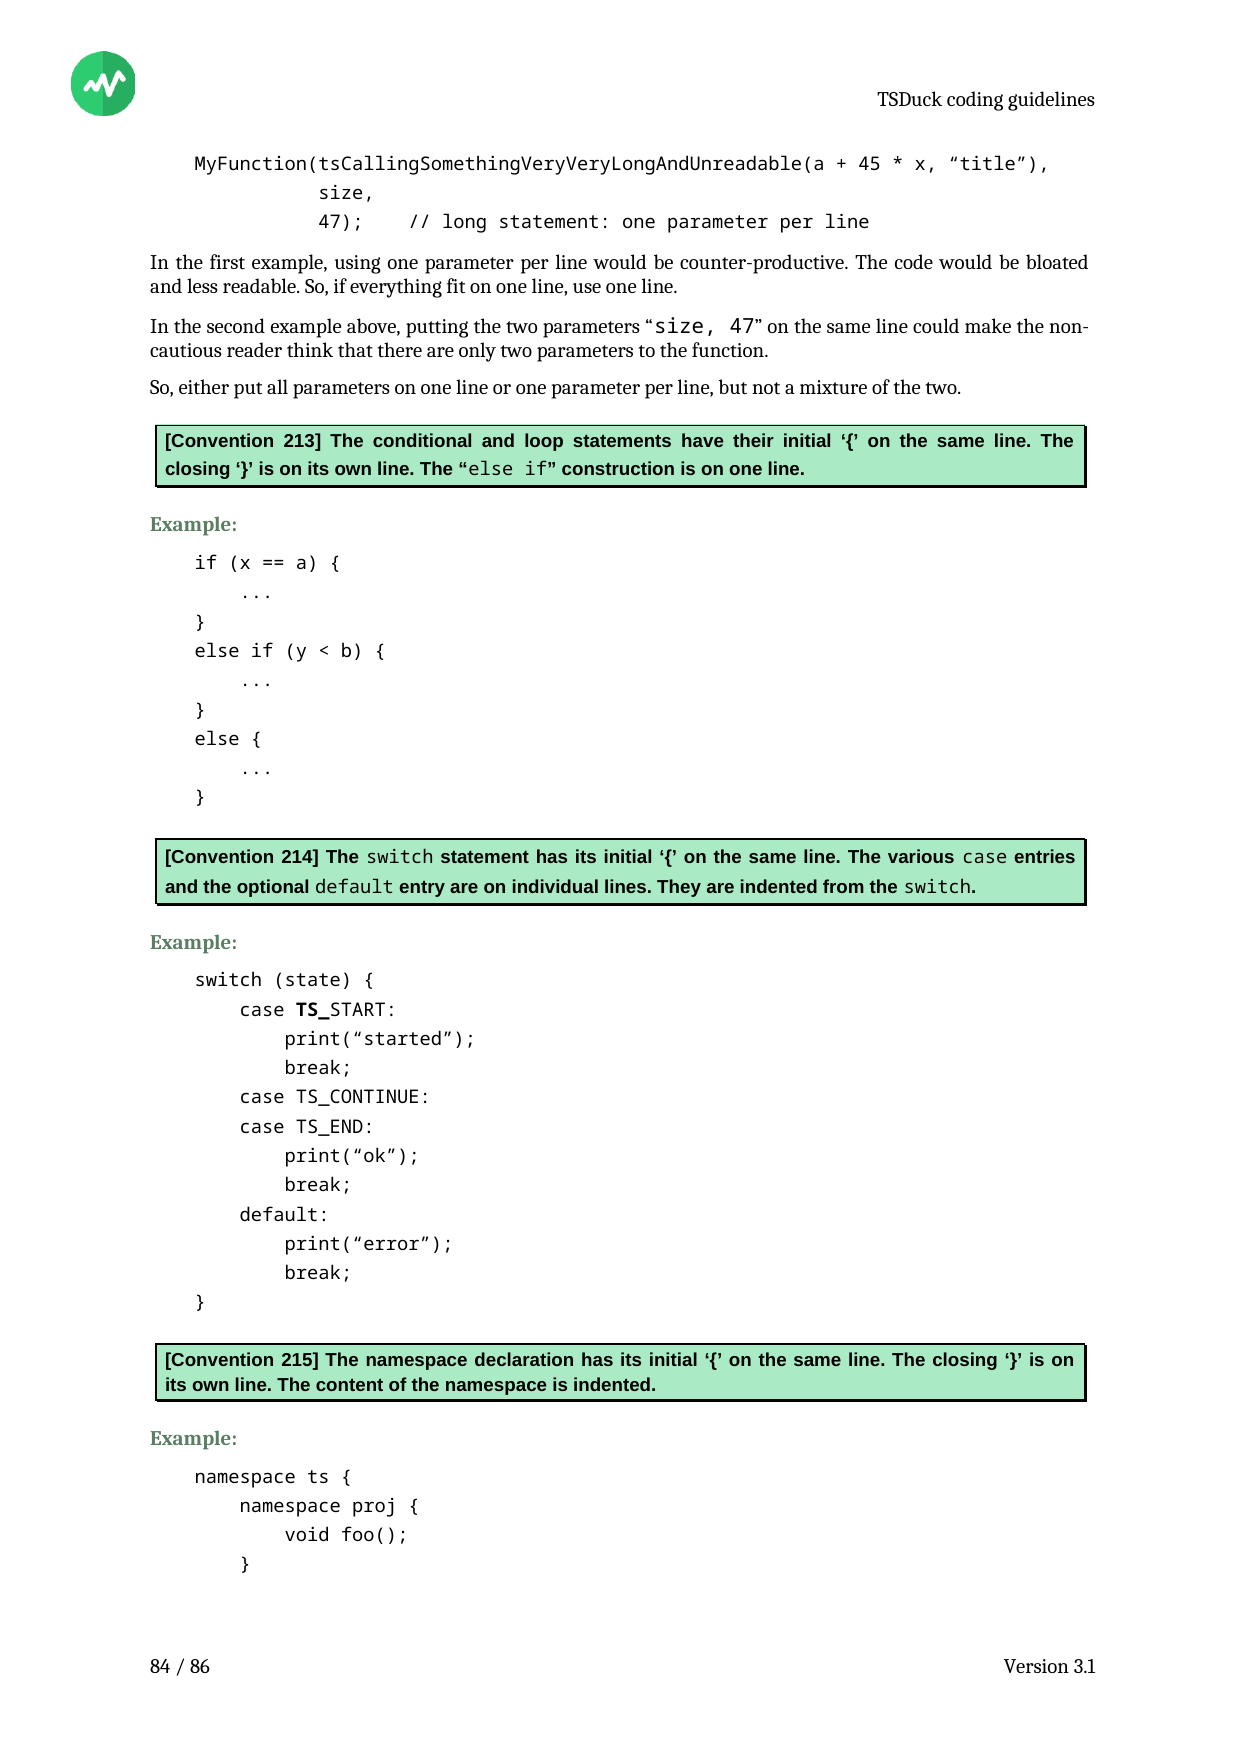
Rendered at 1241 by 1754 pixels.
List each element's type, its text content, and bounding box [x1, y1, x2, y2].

text Example: [150, 1426, 1090, 1450]
picture [70, 51, 136, 116]
text break; [194, 1259, 1090, 1285]
text break; [194, 1172, 1090, 1197]
text In the second example above, putting the two parameters “size, 47” on the same line could make the non-cautious reader think that there are only two parameters to the function. [150, 311, 1090, 363]
text } [194, 696, 1090, 721]
text print(“started”); [194, 1025, 1090, 1051]
text } [194, 608, 1090, 633]
text ... [194, 579, 1090, 604]
text In the first example, using one parameter per line would be counter-productive. The code would be bloated and less readable. So, if everything fit on one line, use one line. [150, 250, 1090, 298]
text ... [194, 667, 1090, 692]
text } [194, 1289, 1090, 1314]
text So, either put all parameters on one line or one parameter per line, but not a mixture of the two. [150, 376, 1090, 399]
text } [194, 784, 1090, 809]
text switch (state) { [194, 967, 1090, 992]
text case TS_START: [194, 996, 1090, 1022]
text case END: [194, 1113, 1090, 1139]
text break; [194, 1054, 1090, 1080]
text print(“error”); [194, 1230, 1090, 1256]
text Example: [150, 513, 1090, 537]
text namespace proj { [194, 1492, 1090, 1518]
text } [194, 1551, 1090, 1576]
text void foo(); [194, 1521, 1090, 1547]
text else if (y < b) { [194, 637, 1090, 663]
text case TS_CONTINUE: [194, 1084, 1090, 1109]
text ... [194, 754, 1090, 780]
text else { [194, 725, 1090, 751]
text if (x == a) { [194, 549, 1090, 575]
text 47); // long statement: one parameter per line [194, 208, 1090, 234]
text default: [194, 1201, 1090, 1226]
text Example: [150, 930, 1090, 954]
text namespace { [194, 1463, 1090, 1488]
text MyFunction(CallingSomethingVeryVeryLongAndUnreadable(a + 45 * x, “title”), [194, 150, 1090, 176]
text size, [194, 179, 1090, 205]
text print(“ok”); [194, 1142, 1090, 1168]
